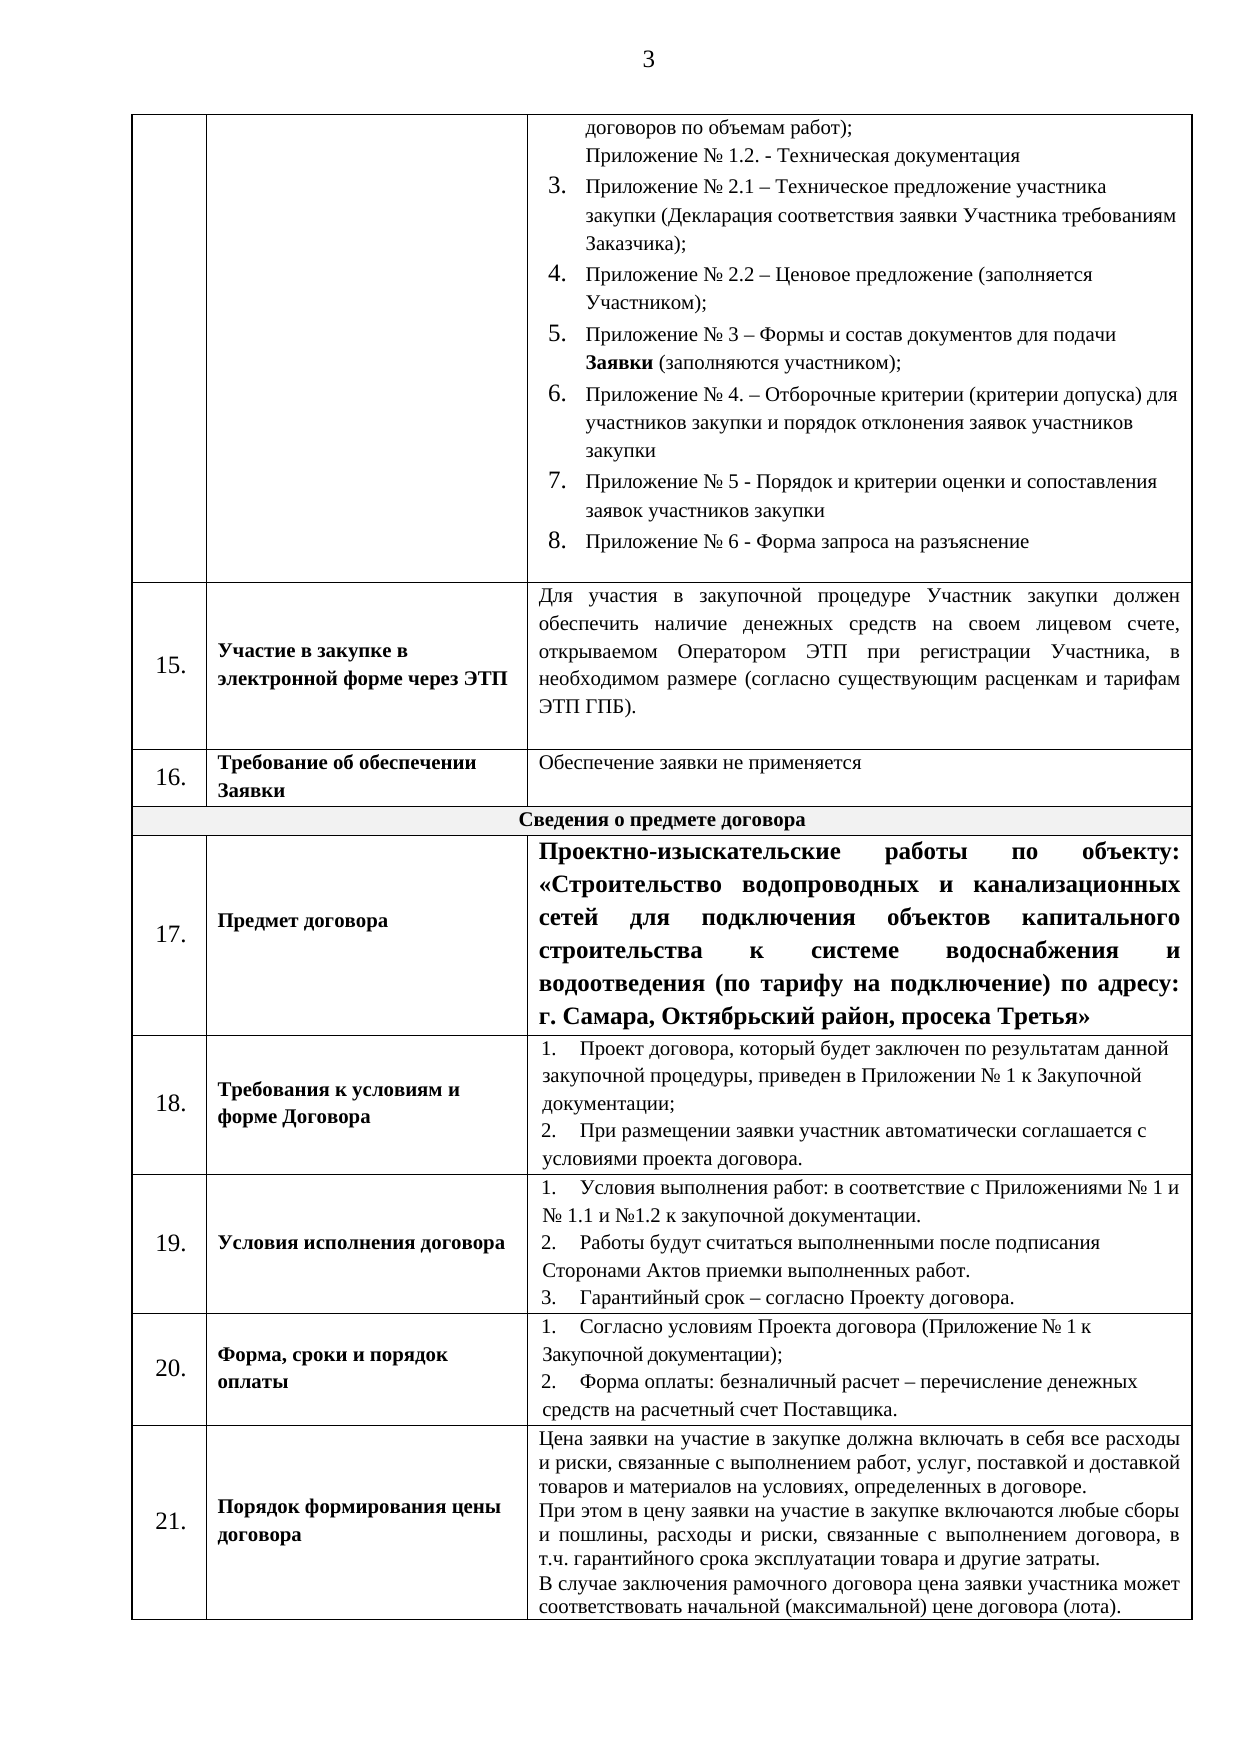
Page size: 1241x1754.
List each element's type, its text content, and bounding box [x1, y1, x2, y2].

table_cell [133, 1036, 206, 1174]
table_cell [133, 115, 206, 582]
table_cell Предмет договора [207, 836, 527, 1034]
table_cell Порядок формирования цены договора [207, 1426, 527, 1618]
table_cell [133, 583, 206, 749]
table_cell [528, 115, 1191, 582]
table_cell Для участия в закупочной процедуре Участник закупки должен обеспечить наличие денежных средств на своем лицевом счете, открываемом Оператором ЭТП при регистрации Участника, в необходимом размере (согласно существующим расценкам и тарифам ЭТП ГПБ). [528, 583, 1191, 749]
table_cell Согласно условиям Проекта договора (Приложение № 1 к Закупочной документации); Форма оплаты: безналичный расчет – перечисление денежных средств на расчетный счет Поставщика. [528, 1314, 1191, 1425]
table_cell [133, 836, 206, 1034]
table_cell [133, 1426, 206, 1618]
table_cell [133, 1314, 206, 1425]
table_cell Условия выполнения работ: в соответствие с Приложениями № 1 и № 1.1 и №1.2 к закупочной документации. Работы будут считаться выполненными после подписания Сторонами Актов приемки выполненных работ. Гарантийный срок – согласно Проекту договора. [528, 1175, 1191, 1313]
table_cell Форма, сроки и порядок оплаты [207, 1314, 527, 1425]
table_cell Цена заявки на участие в закупке должна включать в себя все расходы и риски, связанные с выполнением работ, услуг, поставкой и доставкой товаров и материалов на условиях, определенных в договоре. При этом в цену заявки на участие в закупке включаются любые сборы и пошлины, расходы и риски, связанные с выполнением договора, в т.ч. гарантийного срока эксплуатации товара и другие затраты. В случае заключения рамочного договора цена заявки участника может соответствовать начальной (максимальной) цене договора (лота). [528, 1426, 1191, 1618]
table_cell Требование об обеспечении Заявки [207, 750, 527, 806]
table_cell Обеспечение заявки не применяется [528, 750, 1191, 806]
table_cell [133, 1175, 206, 1313]
table_cell Требования к условиям и форме Договора [207, 1036, 527, 1174]
table_cell [133, 750, 206, 806]
table_cell Участие в закупке в электронной форме через ЭТП [207, 583, 527, 749]
table_cell Сведения о предмете договора [133, 807, 1191, 835]
table_cell Условия исполнения договора [207, 1175, 527, 1313]
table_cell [207, 115, 527, 582]
table_cell Проектно-изыскательские работы по объекту: «Строительство водопроводных и канализационных сетей для подключения объектов капитального строительства к системе водоснабжения и водоотведения (по тарифу на подключение) по адресу: г. Самара, Октябрьский район, просека Третья» [528, 836, 1191, 1034]
table_cell Проект договора, который будет заключен по результатам данной закупочной процедуры, приведен в Приложении № 1 к Закупочной документации; При размещении заявки участник автоматически соглашается с условиями проекта договора. [528, 1036, 1191, 1174]
